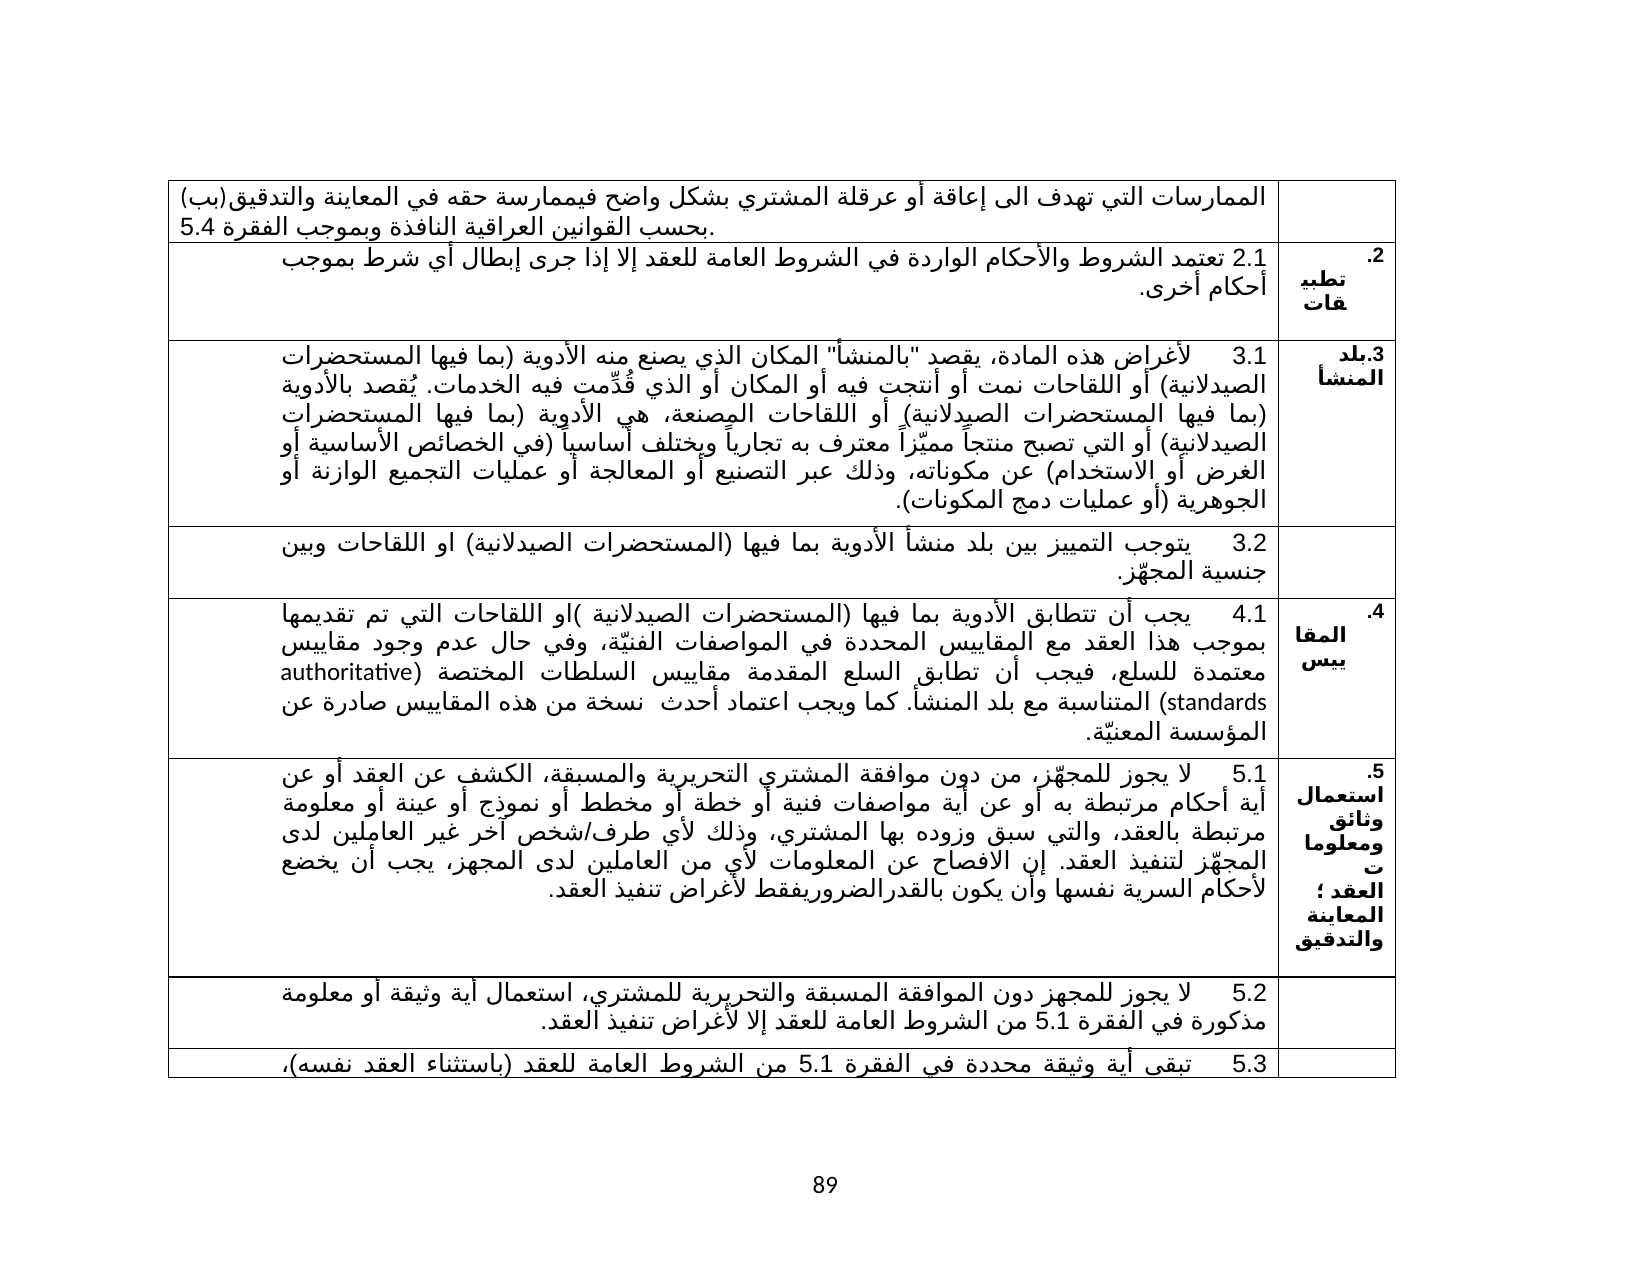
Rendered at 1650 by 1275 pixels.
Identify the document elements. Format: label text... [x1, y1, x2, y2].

table_cell 3.2 يتوجب التمييز بين بلد منشأ الأدوية بما فيها (المستحضرات الصيدلانية) او اللقاحات وبين جنسية المجهّز. [169, 527, 1278, 597]
table_cell [1279, 1049, 1395, 1077]
table_cell (بب)الممارسات التي تهدف الى إعاقة أو عرقلة المشتري بشكل واضح فيممارسة حقه في المعاينة والتدقيق بحسب القوانين العراقية النافذة وبموجب الفقرة 5.4. [169, 181, 1278, 242]
table_cell 2.1 تعتمد الشروط والأحكام الواردة في الشروط العامة للعقد إلا إذا جرى إبطال أي شرط بموجب أحكام أخرى. [169, 243, 1278, 340]
table_cell [1279, 527, 1395, 597]
table_cell 5. استعمال وثائق ومعلومات العقد ؛ المعاينة والتدقيق [1279, 759, 1395, 976]
table_cell 5.1 لا يجوز للمجهّز، من دون موافقة المشتري التحريرية والمسبقة، الكشف عن العقد أو عن أية أحكام مرتبطة به أو عن أية مواصفات فنية أو خطة أو مخطط أو نموذج أو عينة أو معلومة مرتبطة بالعقد، والتي سبق وزوده بها المشتري، وذلك لأي طرف/شخص آخر غير العاملين لدى المجهّز لتنفيذ العقد. إن الافصاح عن المعلومات لأي من العاملين لدى المجهز، يجب أن يخضع لأحكام السرية نفسها وأن يكون بالقدرالضروريفقط لأغراض تنفيذ العقد. [169, 759, 1278, 976]
table_cell 4. المقاييس [1279, 599, 1395, 758]
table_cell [169, 1049, 1278, 1077]
table_cell 3.1 لأغراض هذه المادة، يقصد "بالمنشأ" المكان الذي يصنع منه الأدوية (بما فيها المستحضرات الصيدلانية) أو اللقاحات نمت أو أنتجت فيه أو المكان أو الذي قُدِّمت فيه الخدمات. يُقصد بالأدوية (بما فيها المستحضرات الصيدلانية) أو اللقاحات المصنعة، هي الأدوية (بما فيها المستحضرات الصيدلانية) أو التي تصبح منتجاً مميّزاً معترف به تجارياً ويختلف أساسياً (في الخصائص الأساسية أو الغرض أو الاستخدام) عن مكوناته، وذلك عبر التصنيع أو المعالجة أو عمليات التجميع الوازنة أو الجوهرية (أو عمليات دمج المكونات). [169, 341, 1278, 526]
table_cell 4.1 يجب أن تتطابق الأدوية بما فيها (المستحضرات الصيدلانية )او اللقاحات التي تم تقديمها بموجب هذا العقد مع المقاييس المحددة في المواصفات الفنيّة، وفي حال عدم وجود مقاييس معتمدة للسلع، فيجب أن تطابق السلع المقدمة مقاييس السلطات المختصة (authoritative standards) المتناسبة مع بلد المنشأ. كما ويجب اعتماد أحدث نسخة من هذه المقاييس صادرة عن المؤسسة المعنيّة. [169, 599, 1278, 758]
table_cell 3.بلد المنشأ [1279, 341, 1395, 526]
table_cell 2. تطبيقات [1279, 243, 1395, 340]
table_cell [1279, 181, 1395, 242]
table_cell 5.2 لا يجوز للمجهز دون الموافقة المسبقة والتحريرية للمشتري، استعمال أية وثيقة أو معلومة مذكورة في الفقرة 5.1 من الشروط العامة للعقد إلا لأغراض تنفيذ العقد. [169, 978, 1278, 1047]
table_cell [1279, 978, 1395, 1047]
